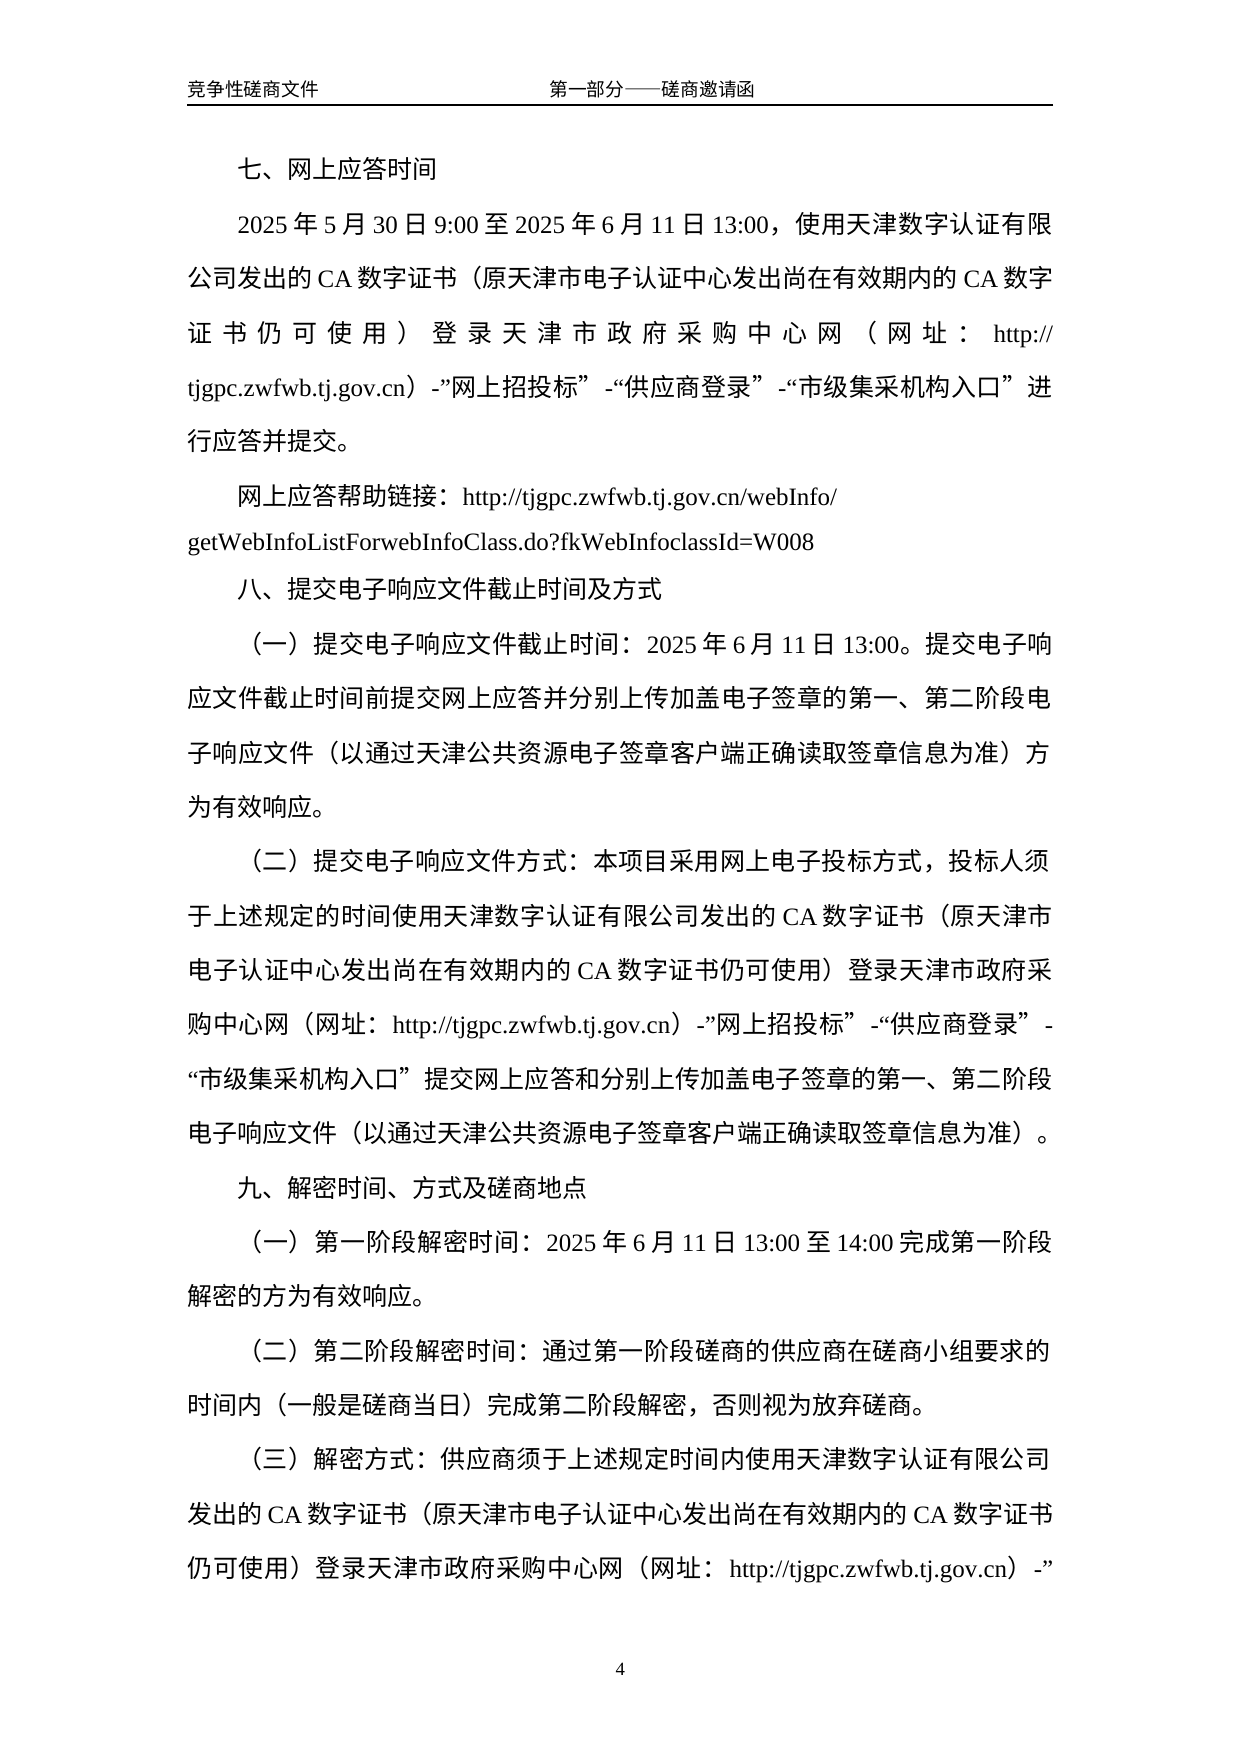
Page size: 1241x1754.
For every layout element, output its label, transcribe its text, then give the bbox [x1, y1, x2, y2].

text （二）第二阶段解密时间：通过第一阶段磋商的供应商在磋商小组要求的时间内（一般是磋商当日）完成第二阶段解密，否则视为放弃磋商。 [187, 1331, 1053, 1422]
text （二）提交电子响应文件方式：本项目采用网上电子投标方式，投标人须于上述规定的时间使用天津数字认证有限公司发出的CA数字证书（原天津市电子认证中心发出尚在有效期内的CA数字证书仍可使用）登录天津市政府采购中心网（网址：http://tjgpc.zwfwb.tj.gov.cn）-”网上招投标”-“供应商登录”-“市级集采机构入口”提交网上应答和分别上传加盖电子签章的第一、第二阶段电子响应文件（以通过天津公共资源电子签章客户端正确读取签章信息为准）。 [187, 842, 1053, 1150]
text （一）第一阶段解密时间：2025年6月11日13:00至14:00完成第一阶段解密的方为有效响应。 [187, 1222, 1053, 1313]
text 网上应答帮助链接：http://tjgpc.zwfwb.tj.gov.cn/webInfo/getWebInfoListForwebInfoClass.do?fkWebInfoclassId=W008 [187, 476, 1053, 556]
text 七、网上应答时间 [187, 150, 1053, 186]
text 九、解密时间、方式及磋商地点 [187, 1168, 1053, 1204]
text （一）提交电子响应文件截止时间：2025年6月11日13:00。提交电子响应文件截止时间前提交网上应答并分别上传加盖电子签章的第一、第二阶段电子响应文件（以通过天津公共资源电子签章客户端正确读取签章信息为准）方为有效响应。 [187, 624, 1053, 824]
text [187, 1440, 1053, 1585]
text 2025年5月30日9:00至2025年6月11日13:00，使用天津数字认证有限公司发出的CA数字证书（原天津市电子认证中心发出尚在有效期内的CA数字证书仍可使用）登录天津市政府采购中心网（网址：http://tjgpc.zwfwb.tj.gov.cn）-”网上招投标”-“供应商登录”-“市级集采机构入口”进行应答并提交。 [187, 204, 1053, 458]
text 八、提交电子响应文件截止时间及方式 [187, 570, 1053, 606]
